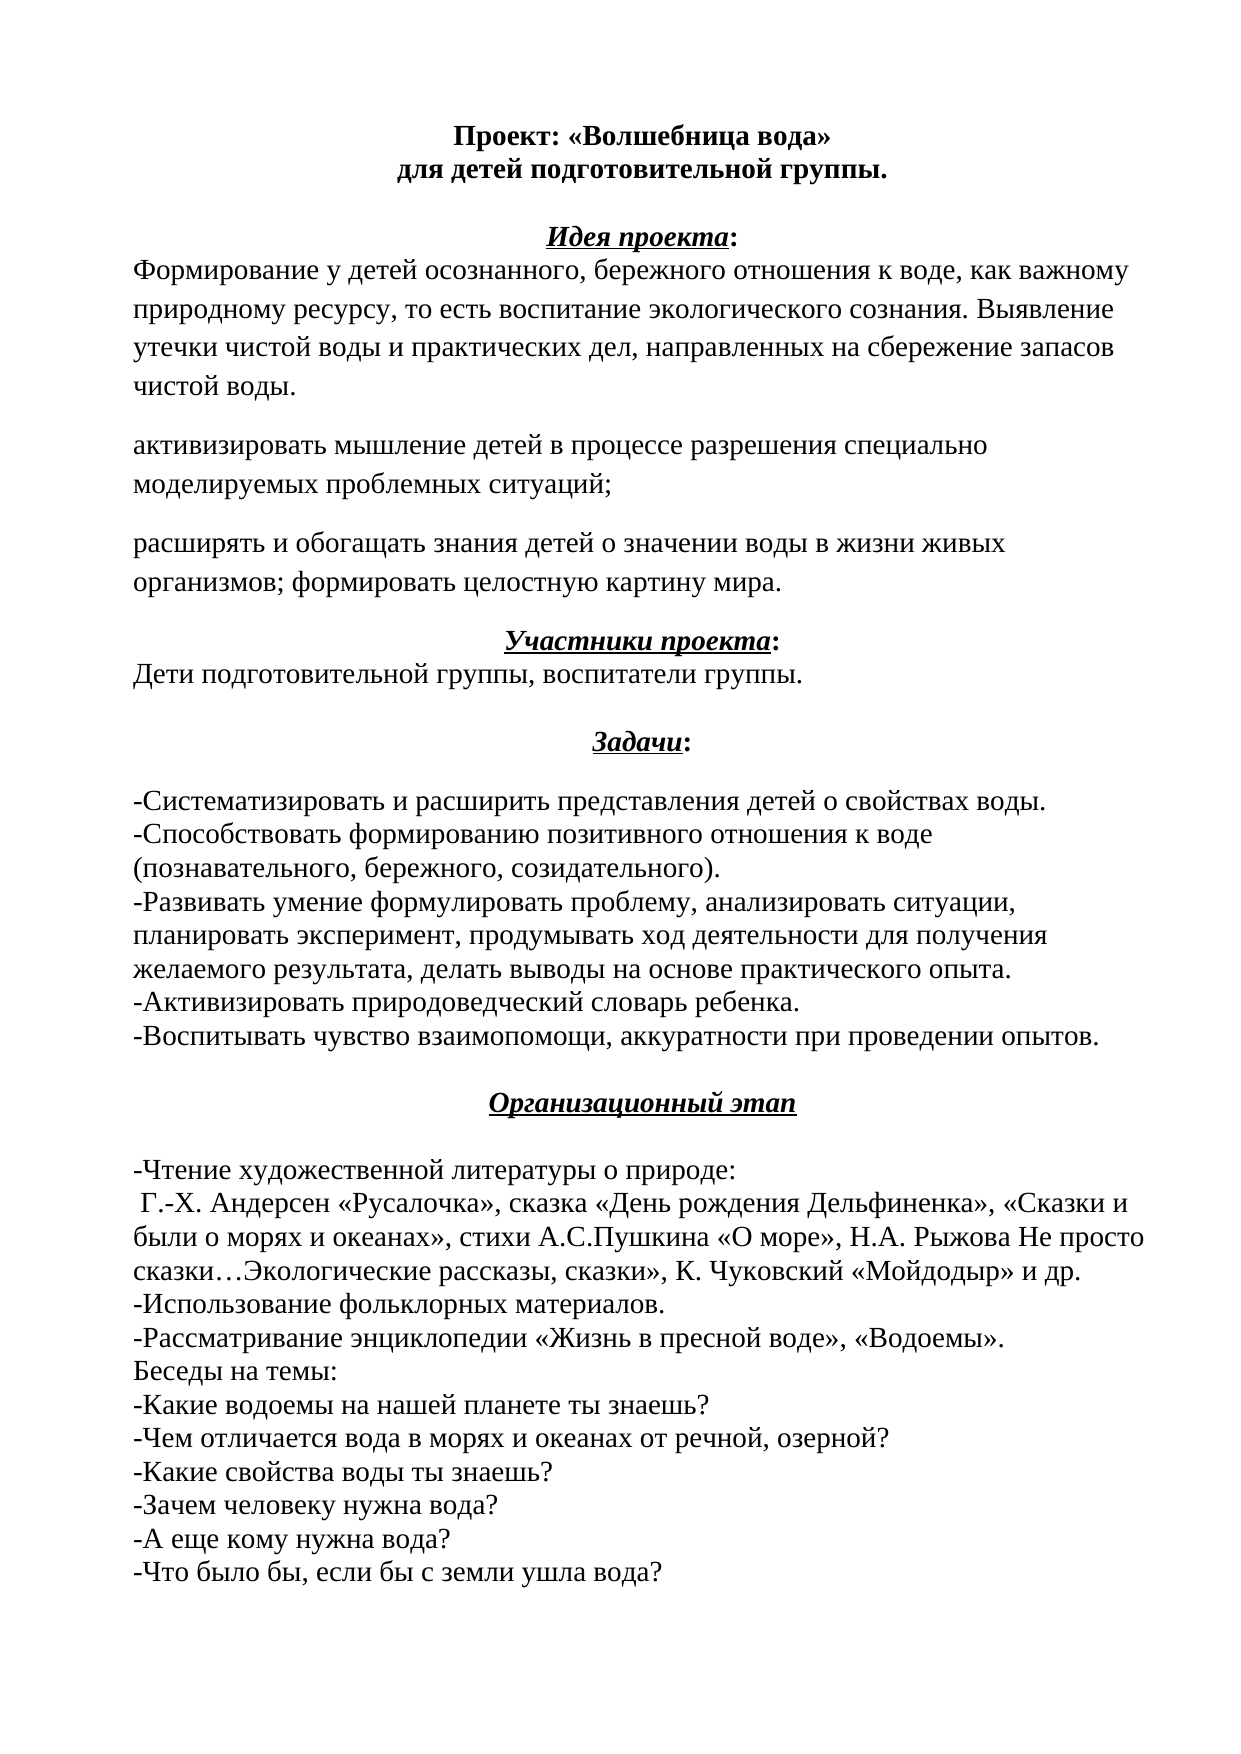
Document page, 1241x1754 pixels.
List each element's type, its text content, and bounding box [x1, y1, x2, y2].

text Проект: «Волшебница вода» [133, 118, 1152, 152]
text Г.-Х. Андерсен «Русалочка», сказка «День рождения Дельфиненка», «Сказки и были о морях и океанах», стихи А.С.Пушкина «О море», Н.А. Рыжова Не просто сказки…Экологические рассказы, сказки», К. Чуковский «Мойдодыр» и др. [133, 1186, 1152, 1286]
text -Чтение художественной литературы о природе: [133, 1152, 1152, 1186]
text -Систематизировать и расширить представления детей о свойствах воды. [133, 783, 1152, 817]
text активизировать мышление детей в процессе разрешения специально моделируемых проблемных ситуаций; [133, 427, 1152, 499]
text -Использование фольклорных материалов. [133, 1286, 1152, 1320]
text расширять и обогащать знания детей о значении воды в жизни живых организмов; формировать целостную картину мира. [133, 525, 1152, 597]
text Участники проекта: [133, 623, 1152, 657]
text -Способствовать формированию позитивного отношения к воде (познавательного, бережного, созидательного). [133, 817, 1152, 884]
text Дети подготовительной группы, воспитатели группы. [133, 657, 1152, 690]
text -Рассматривание энциклопедии «Жизнь в пресной воде», «Водоемы». [133, 1320, 1152, 1353]
text -Воспитывать чувство взаимопомощи, аккуратности при проведении опытов. [133, 1018, 1152, 1051]
text -Какие свойства воды ты знаешь? [133, 1454, 1152, 1487]
text для детей подготовительной группы. [133, 152, 1152, 185]
text -Развивать умение формулировать проблему, анализировать ситуации, планировать эксперимент, продумывать ход деятельности для получения желаемого результата, делать выводы на основе практического опыта. [133, 884, 1152, 984]
text -А еще кому нужна вода? [133, 1521, 1152, 1554]
text -Чем отличается вода в морях и океанах от речной, озерной? [133, 1420, 1152, 1454]
text -Что было бы, если бы с земли ушла вода? [133, 1554, 1152, 1588]
text -Активизировать природоведческий словарь ребенка. [133, 984, 1152, 1018]
text -Зачем человеку нужна вода? [133, 1487, 1152, 1521]
text Задачи: [133, 724, 1152, 757]
text Организационный этап [133, 1085, 1152, 1118]
text Формирование у детей осознанного, бережного отношения к воде, как важному природному ресурсу, то есть воспитание экологического сознания. Выявление утечки чистой воды и практических дел, направленных на сбережение запасов чистой воды. [133, 252, 1152, 401]
text -Какие водоемы на нашей планете ты знаешь? [133, 1387, 1152, 1420]
text Беседы на темы: [133, 1353, 1152, 1387]
text Идея проекта: [133, 219, 1152, 252]
